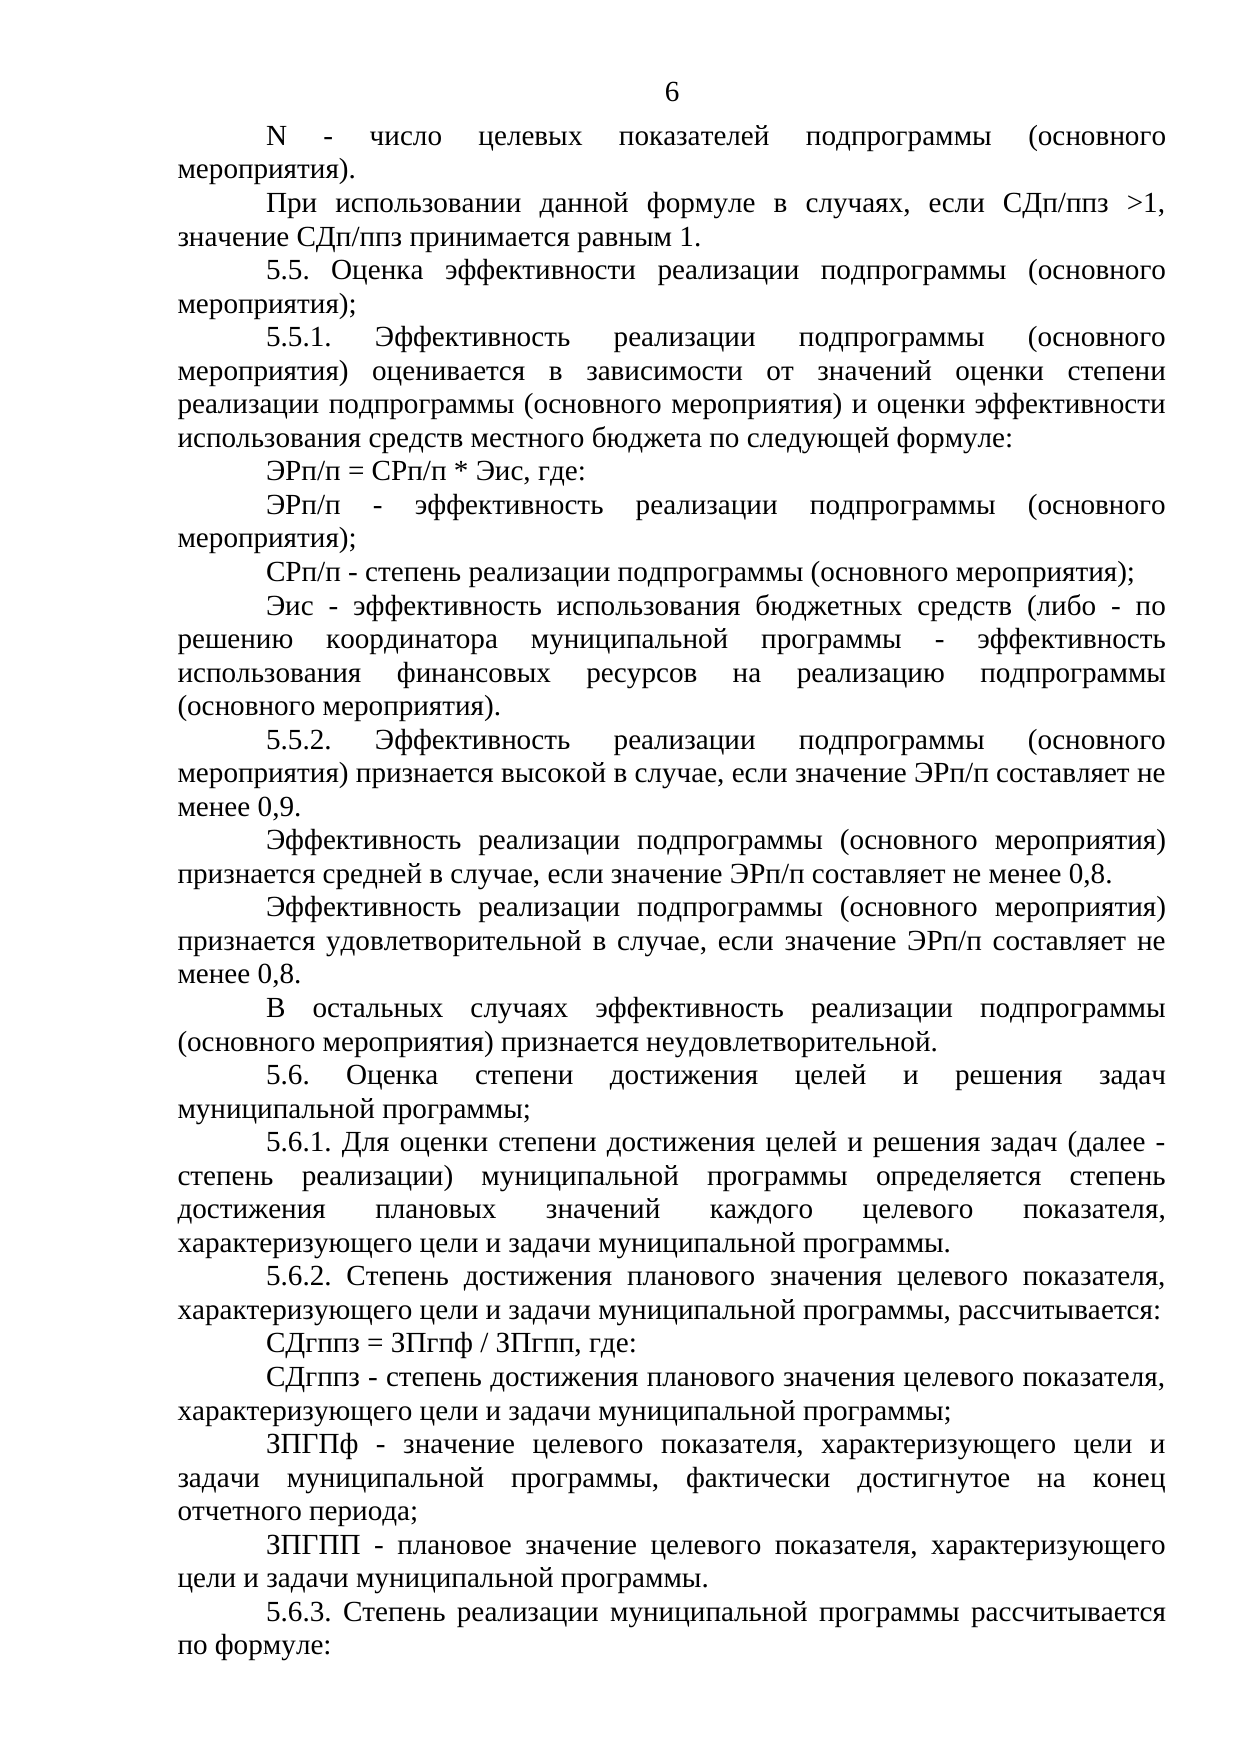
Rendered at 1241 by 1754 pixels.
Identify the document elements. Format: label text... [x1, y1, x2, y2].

text СДгппз = ЗПгпф / ЗПгпп, где: [177, 1326, 1167, 1359]
text 5.5.1. Эффективность реализации подпрограммы (основного мероприятия) оценивается в зависимости от значений оценки степени реализации подпрограммы (основного мероприятия) и оценки эффективности использования средств местного бюджета по следующей формуле: [177, 319, 1167, 453]
text При использовании данной формуле в случаях, если СДп/ппз >1, значение СДп/ппз принимается равным 1. [177, 185, 1167, 252]
text 5.6.1. Для оценки степени достижения целей и решения задач (далее - степень реализации) муниципальной программы определяется степень достижения плановых значений каждого целевого показателя, характеризующего цели и задачи муниципальной программы. [177, 1124, 1167, 1258]
text ЭРп/п = СРп/п * Эис, где: [177, 453, 1167, 487]
text Эис - эффективность использования бюджетных средств (либо - по решению координатора муниципальной программы - эффективность использования финансовых ресурсов на реализацию подпрограммы (основного мероприятия). [177, 588, 1167, 722]
text Эффективность реализации подпрограммы (основного мероприятия) признается удовлетворительной в случае, если значение ЭРп/п составляет не менее 0,8. [177, 889, 1167, 990]
text 5.5.2. Эффективность реализации подпрограммы (основного мероприятия) признается высокой в случае, если значение ЭРп/п составляет не менее 0,9. [177, 722, 1167, 822]
subtitle 5.6. Оценка степени достижения целей и решения задач муниципальной программы; [177, 1057, 1167, 1124]
text СРп/п - степень реализации подпрограммы (основного мероприятия); [177, 554, 1167, 588]
text СДгппз - степень достижения планового значения целевого показателя, характеризующего цели и задачи муниципальной программы; [177, 1359, 1167, 1426]
text 5.6.3. Степень реализации муниципальной программы рассчитывается по формуле: [177, 1594, 1167, 1661]
text N - число целевых показателей подпрограммы (основного мероприятия). [177, 118, 1167, 185]
subtitle 5.5. Оценка эффективности реализации подпрограммы (основного мероприятия); [177, 252, 1167, 319]
text Эффективность реализации подпрограммы (основного мероприятия) признается средней в случае, если значение ЭРп/п составляет не менее 0,8. [177, 822, 1167, 889]
text ЗПГПф - значение целевого показателя, характеризующего цели и задачи муниципальной программы, фактически достигнутое на конец отчетного периода; [177, 1426, 1167, 1527]
text ЭРп/п - эффективность реализации подпрограммы (основного мероприятия); [177, 487, 1167, 554]
text В остальных случаях эффективность реализации подпрограммы (основного мероприятия) признается неудовлетворительной. [177, 990, 1167, 1057]
text ЗПГПП - плановое значение целевого показателя, характеризующего цели и задачи муниципальной программы. [177, 1527, 1167, 1594]
text 5.6.2. Степень достижения планового значения целевого показателя, характеризующего цели и задачи муниципальной программы, рассчитывается: [177, 1258, 1167, 1326]
